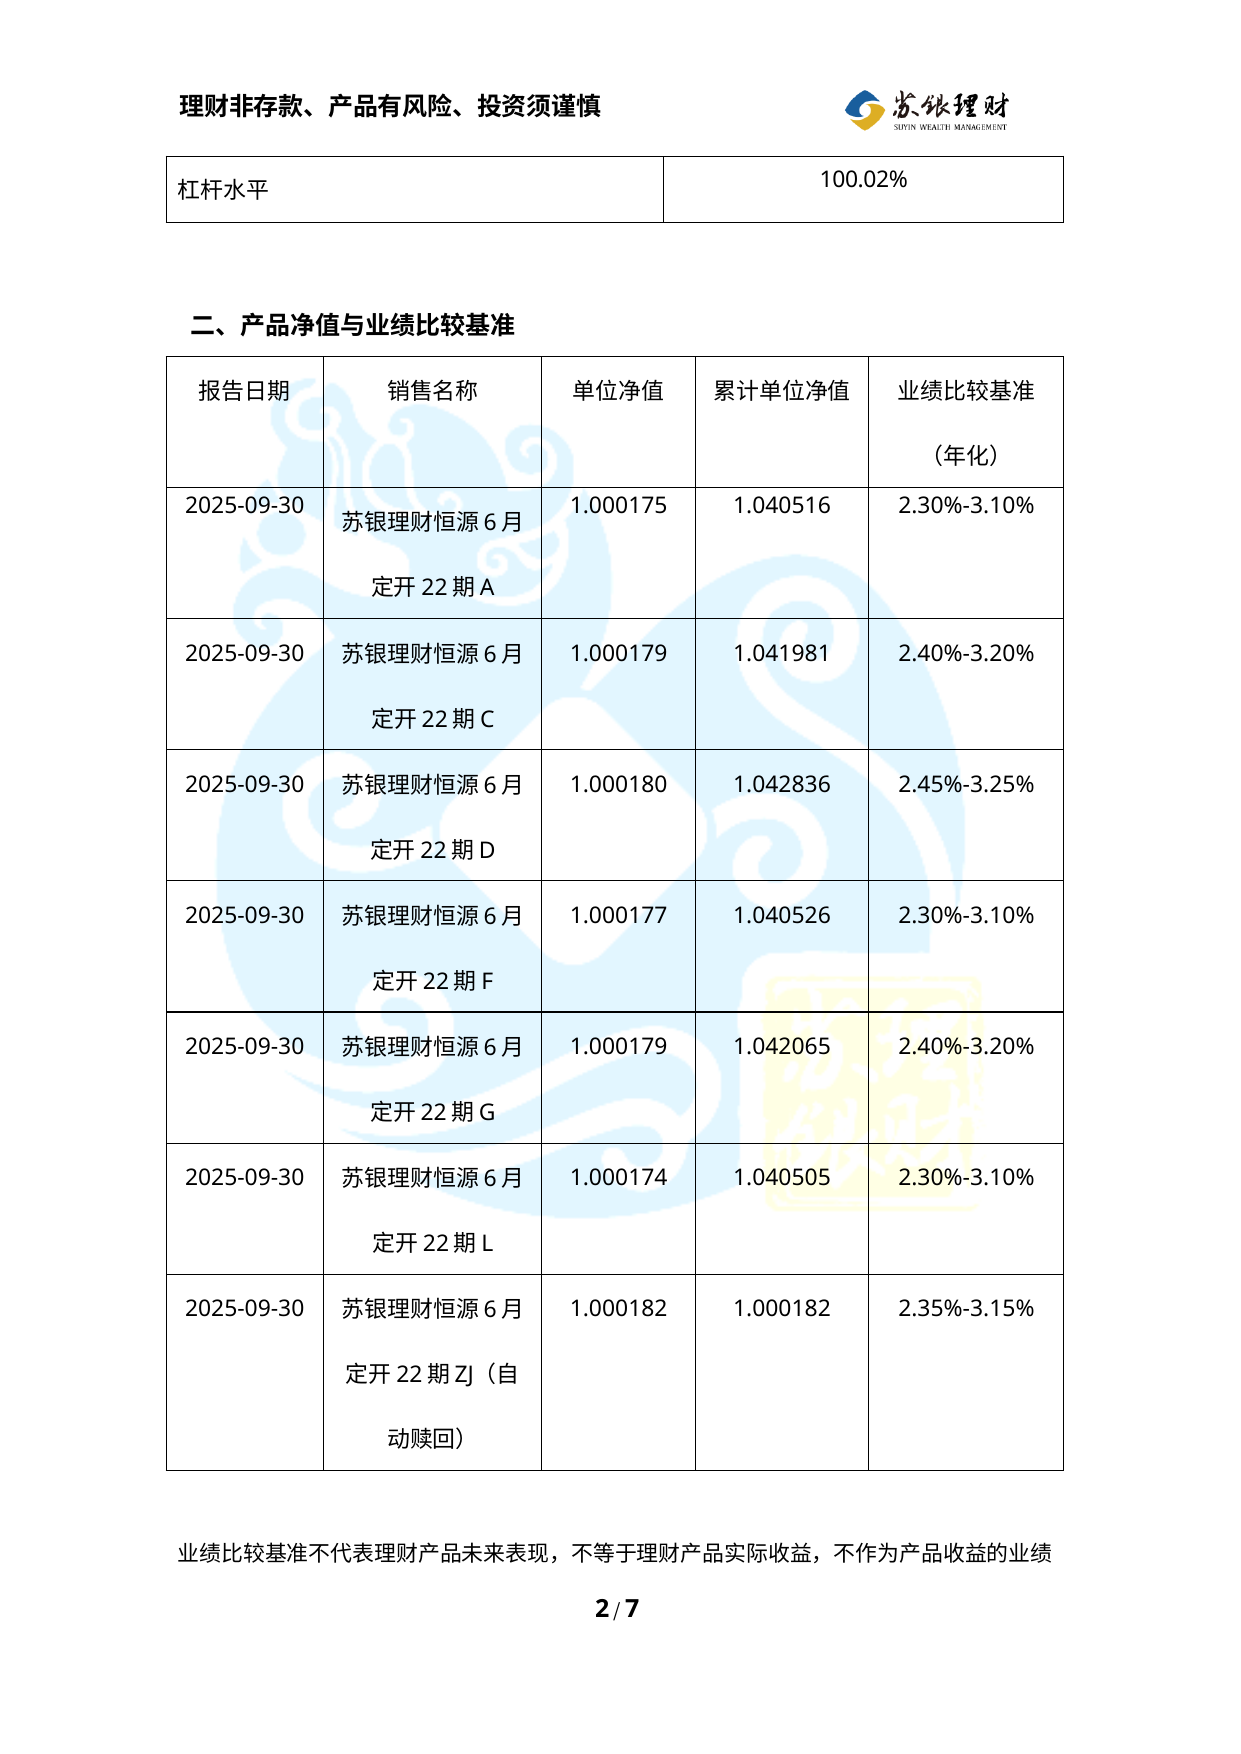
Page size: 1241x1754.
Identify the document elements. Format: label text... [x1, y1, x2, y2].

table_cell 1.000182 [696, 1275, 868, 1469]
table_cell 2.30%-3.10% [869, 881, 1063, 1011]
table_cell 2.45%-3.25% [869, 750, 1063, 880]
table_cell 1.040505 [696, 1144, 868, 1273]
table_cell 2.40%-3.20% [869, 1013, 1063, 1142]
table_cell 2025-09-30 [167, 1275, 323, 1469]
table_cell 苏银理财恒源6月定开22期D [324, 750, 541, 880]
picture [820, 72, 1039, 143]
table_cell 2.40%-3.20% [869, 619, 1063, 749]
text 业绩比较基准不代表理财产品未来表现，不等于理财产品实际收益，不作为产品收益的业绩保证，投资者的实际收益由产品净值表现决定。管理人参考过往投资经验，依据资产投资收益水平，在产品说明书约定的投资范围和投资比例内，综合考虑收取的费用情况，模拟测算得出业绩比较基准。 [177, 1536, 1053, 1568]
table_header 单位净值 [542, 357, 695, 487]
table_cell 苏银理财恒源6月定开22期F [324, 881, 541, 1011]
table_header 业绩比较基准（年化） [869, 357, 1063, 487]
table_cell 1.000179 [542, 619, 695, 749]
table_cell 1.000182 [542, 1275, 695, 1469]
table_cell 苏银理财恒源6月定开22期L [324, 1144, 541, 1273]
table_cell 2025-09-30 [167, 881, 323, 1011]
table_cell 100.02% [664, 157, 1063, 222]
table_cell 1.000175 [542, 488, 695, 618]
subtitle 二、产品净值与业绩比较基准 [190, 291, 1053, 356]
table_cell 2025-09-30 [167, 488, 323, 618]
table_cell 苏银理财恒源6月定开22期G [324, 1013, 541, 1142]
table_cell 1.000179 [542, 1013, 695, 1142]
table_header 销售名称 [324, 357, 541, 487]
table_cell 2025-09-30 [167, 619, 323, 749]
table_cell 1.040516 [696, 488, 868, 618]
table_cell 1.042065 [696, 1013, 868, 1142]
table_cell 1.000177 [542, 881, 695, 1011]
table_cell 1.000174 [542, 1144, 695, 1273]
table_header 累计单位净值 [696, 357, 868, 487]
table_cell 1.040526 [696, 881, 868, 1011]
table_cell 1.041981 [696, 619, 868, 749]
table_cell 1.042836 [696, 750, 868, 880]
table_cell 2.30%-3.10% [869, 488, 1063, 618]
table_cell 2025-09-30 [167, 1013, 323, 1142]
table_cell 苏银理财恒源6月定开22期ZJ（自动赎回） [324, 1275, 541, 1469]
table_cell 杠杆水平 [167, 157, 663, 222]
table_header 报告日期 [167, 357, 323, 487]
table_cell 苏银理财恒源6月定开22期C [324, 619, 541, 749]
table_cell 2025-09-30 [167, 750, 323, 880]
table_cell 苏银理财恒源6月定开22期A [324, 488, 541, 618]
table_cell 2.35%-3.15% [869, 1275, 1063, 1469]
table_cell 2025-09-30 [167, 1144, 323, 1273]
table_cell 2.30%-3.10% [869, 1144, 1063, 1273]
table_cell 1.000180 [542, 750, 695, 880]
